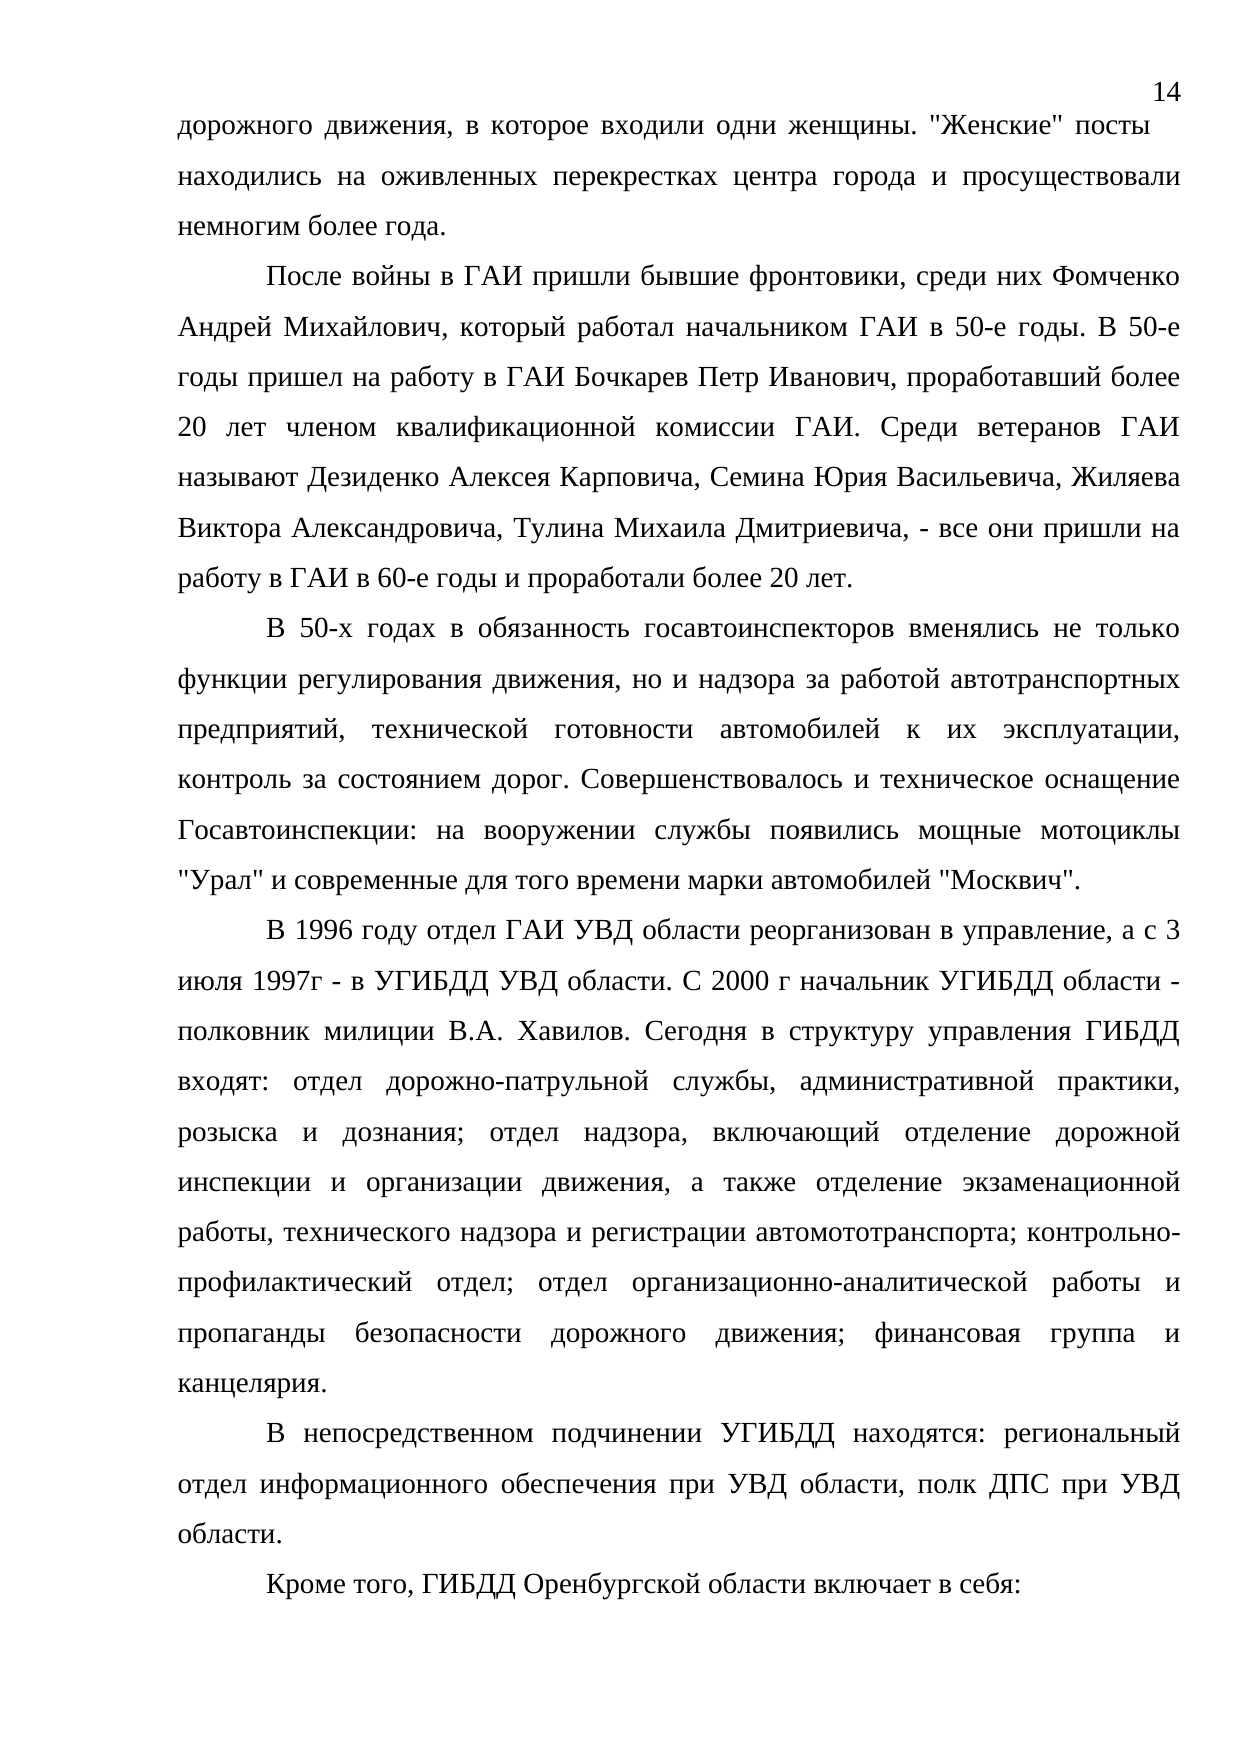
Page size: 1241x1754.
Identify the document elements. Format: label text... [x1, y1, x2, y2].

text После войны в ГАИ пришли бывшие фронтовики, среди них Фомченко Андрей Михайлович, который работал начальником ГАИ в 50-е годы. В 50-е годы пришел на работу в ГАИ Бочкарев Петр Иванович, проработавший более 20 лет членом квалификационной комиссии ГАИ. Среди ветеранов ГАИ называют Дезиденко Алексея Карповича, Семина Юрия Васильевича, Жиляева Виктора Александровича, Тулина Михаила Дмитриевича, - все они пришли на работу в ГАИ в 60-е годы и проработали более 20 лет. [177, 258, 1181, 594]
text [177, 107, 1181, 242]
text В 50-х годах в обязанность госавтоинспекторов вменялись не только функции регулирования движения, но и надзора за работой автотранспортных предприятий, технической готовности автомобилей к их эксплуатации, контроль за состоянием дорог. Совершенствовалось и техническое оснащение Госавтоинспекции: на вооружении службы появились мощные мотоциклы "Урал" и современные для того времени марки автомобилей "Москвич". [177, 611, 1181, 896]
text В непосредственном подчинении УГИБДД находятся: региональный отдел информационного обеспечения при УВД области, полк ДПС при УВД области. [177, 1416, 1181, 1550]
text В 1996 году отдел ГАИ УВД области реорганизован в управление, а с 3 июля 1997г - в УГИБДД УВД области. С начальник УГИБДД области - полковник милиции В.А. Хавилов. Сегодня в структуру управления ГИБДД входят: отдел дорожно-патрульной службы, административной практики, розыска и дознания; отдел надзора, включающий отделение дорожной инспекции и организации движения, а также отделение экзаменационной работы, технического надзора и регистрации автомототранспорта; контрольно-профилактический отдел; отдел организационно-аналитической работы и пропаганды безопасности дорожного движения; финансовая группа и канцелярия. [177, 912, 1181, 1399]
text Кроме того, ГИБДД Оренбургской области включает в себя: [177, 1566, 1181, 1600]
